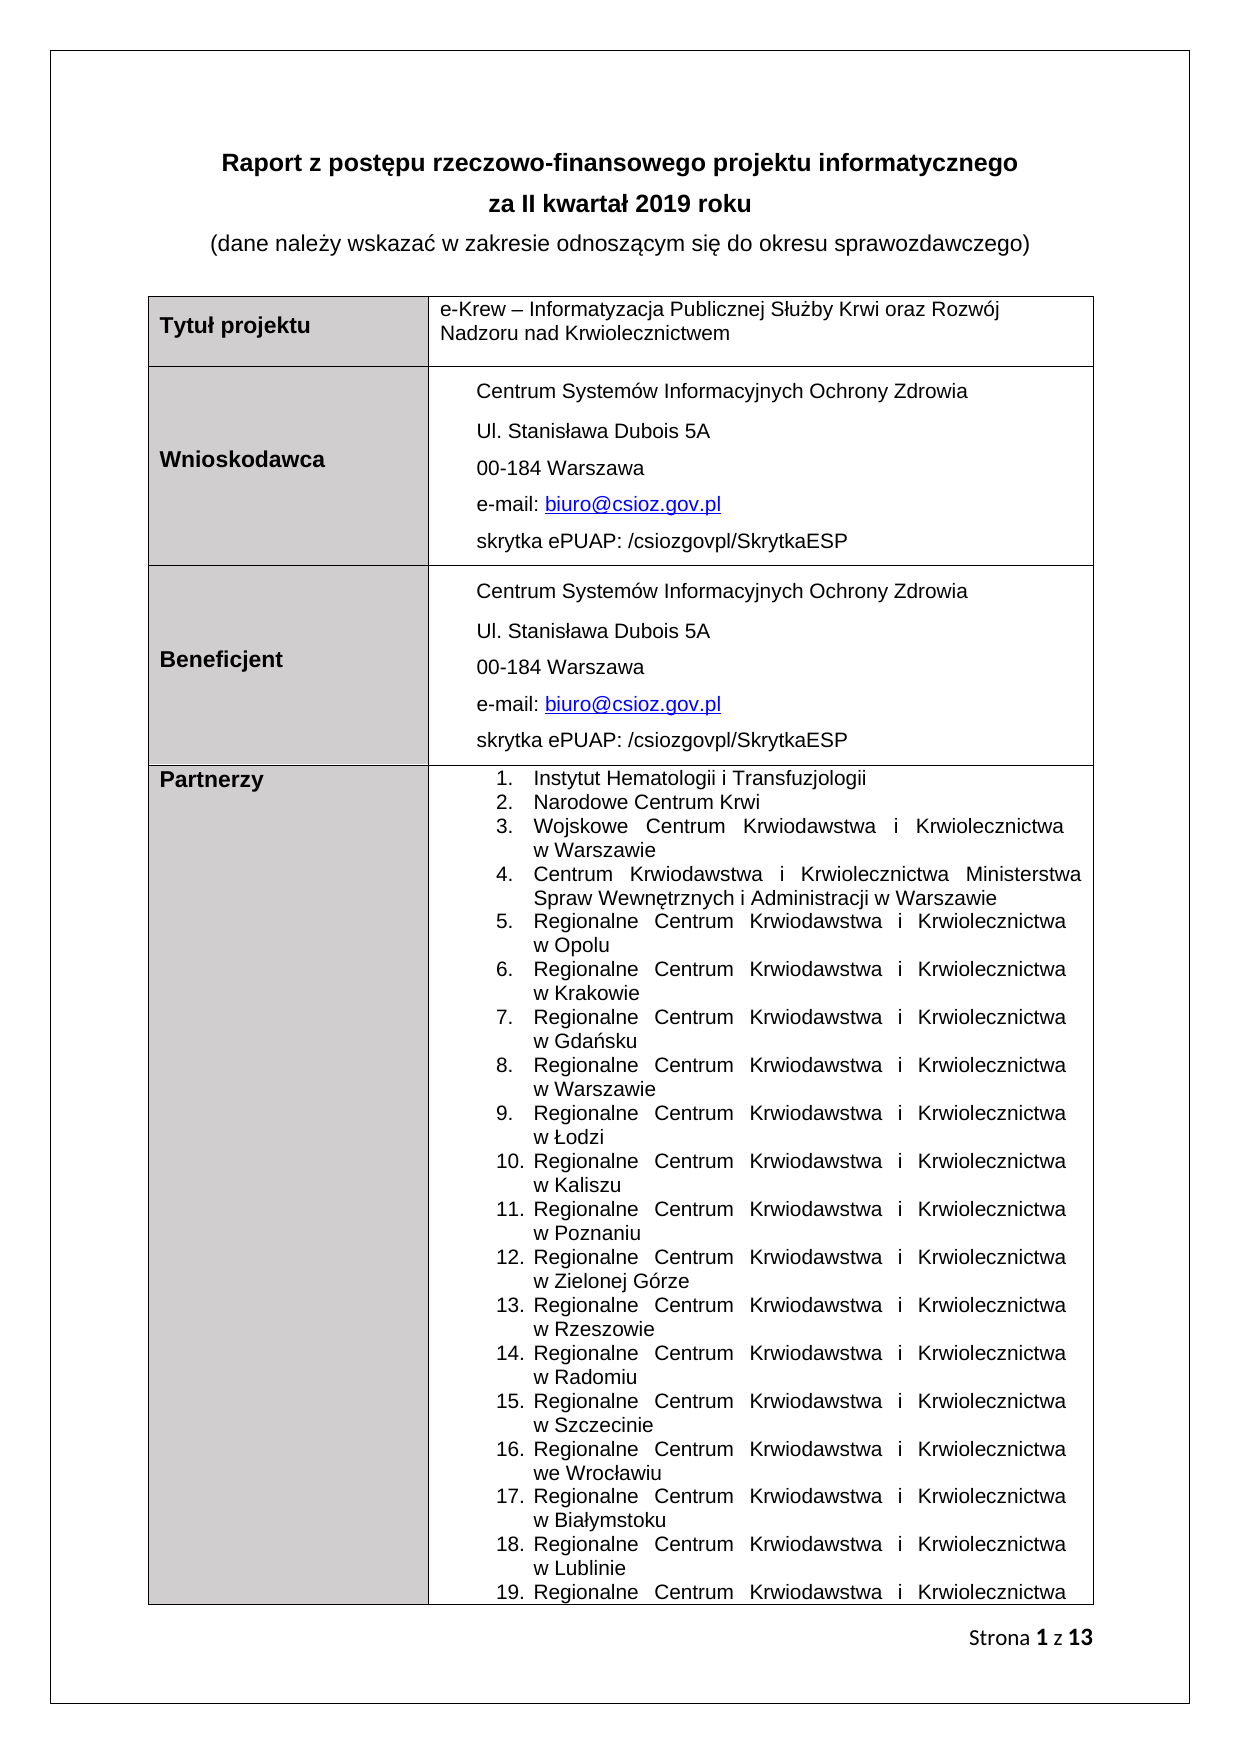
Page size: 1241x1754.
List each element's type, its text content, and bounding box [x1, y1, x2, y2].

text (dane należy wskazać w zakresie odnoszącym się do okresu sprawozdawczego) [148, 230, 1093, 256]
table_cell Centrum Systemów Informacyjnych Ochrony Zdrowia Ul. Stanisława Dubois 5A 00-184 Warszawa e-mail: biuro@csioz.gov.pl skrytka ePUAP: /csiozgovpl/SkrytkaESP [429, 367, 1093, 565]
table_cell Beneficjent [149, 566, 428, 764]
table_header e-Krew – Informatyzacja Publicznej Służby Krwi oraz Rozwój Nadzoru nad Krwiolecznictwem [429, 297, 1093, 366]
table_cell Partnerzy [149, 766, 428, 1604]
table_cell Centrum Systemów Informacyjnych Ochrony Zdrowia Ul. Stanisława Dubois 5A 00-184 Warszawa e-mail: biuro@csioz.gov.pl skrytka ePUAP: /csiozgovpl/SkrytkaESP [429, 566, 1093, 764]
table_header Tytuł projektu [149, 297, 428, 366]
subtitle Raport z postępu rzeczowo-finansowego projektu informatycznego [148, 147, 1093, 176]
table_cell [429, 766, 1093, 1604]
subtitle za II kwartał 2019 roku [148, 189, 1093, 217]
table_cell Wnioskodawca [149, 367, 428, 565]
